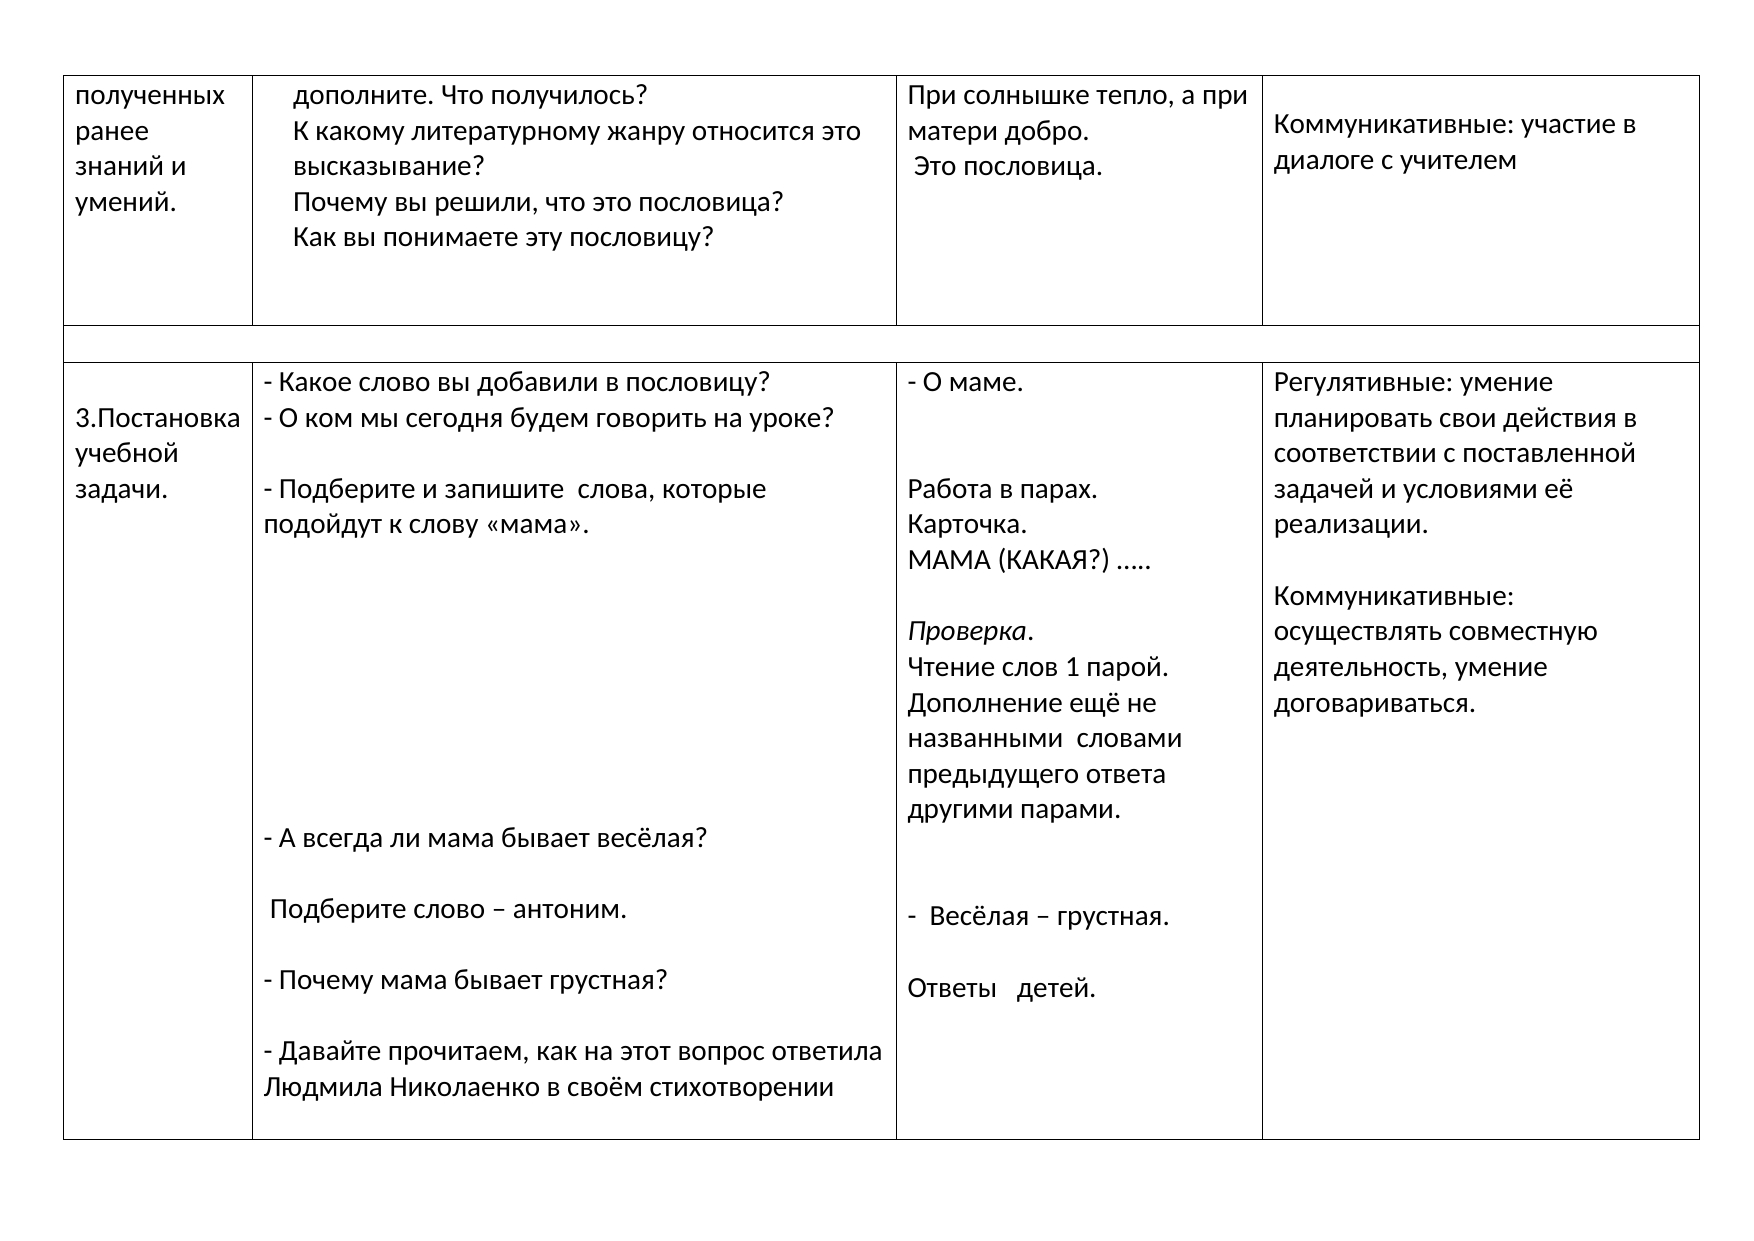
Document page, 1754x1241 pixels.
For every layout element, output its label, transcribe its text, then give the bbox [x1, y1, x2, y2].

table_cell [64, 76, 252, 325]
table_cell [897, 76, 1262, 325]
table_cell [253, 76, 896, 325]
table_cell 3.Постановка учебной задачи. [64, 363, 252, 1139]
table_cell - Какое слово вы добавили в пословицу? - О ком мы сегодня будем говорить на уроке? - Подберите и запишите слова, которые подойдут к слову «мама». - А всегда ли мама бывает весёлая? Подберите слово – антоним. - Почему мама бывает грустная? - Давайте прочитаем, как на этот вопрос ответила Людмила Николаенко в своём стихотворении [253, 363, 896, 1139]
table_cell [1263, 76, 1699, 325]
table_cell - О маме. Работа в парах. Карточка. МАМА (КАКАЯ?) ….. Проверка. Чтение слов 1 парой. Дополнение ещё не названными словами предыдущего ответа другими парами. - Весёлая – грустная. Ответы детей. [897, 363, 1262, 1139]
table_cell Регулятивные: умение планировать свои действия в соответствии с поставленной задачей и условиями её реализации. Коммуникативные: осуществлять совместную деятельность, умение договариваться. [1263, 363, 1699, 1139]
table_cell [64, 326, 1699, 362]
